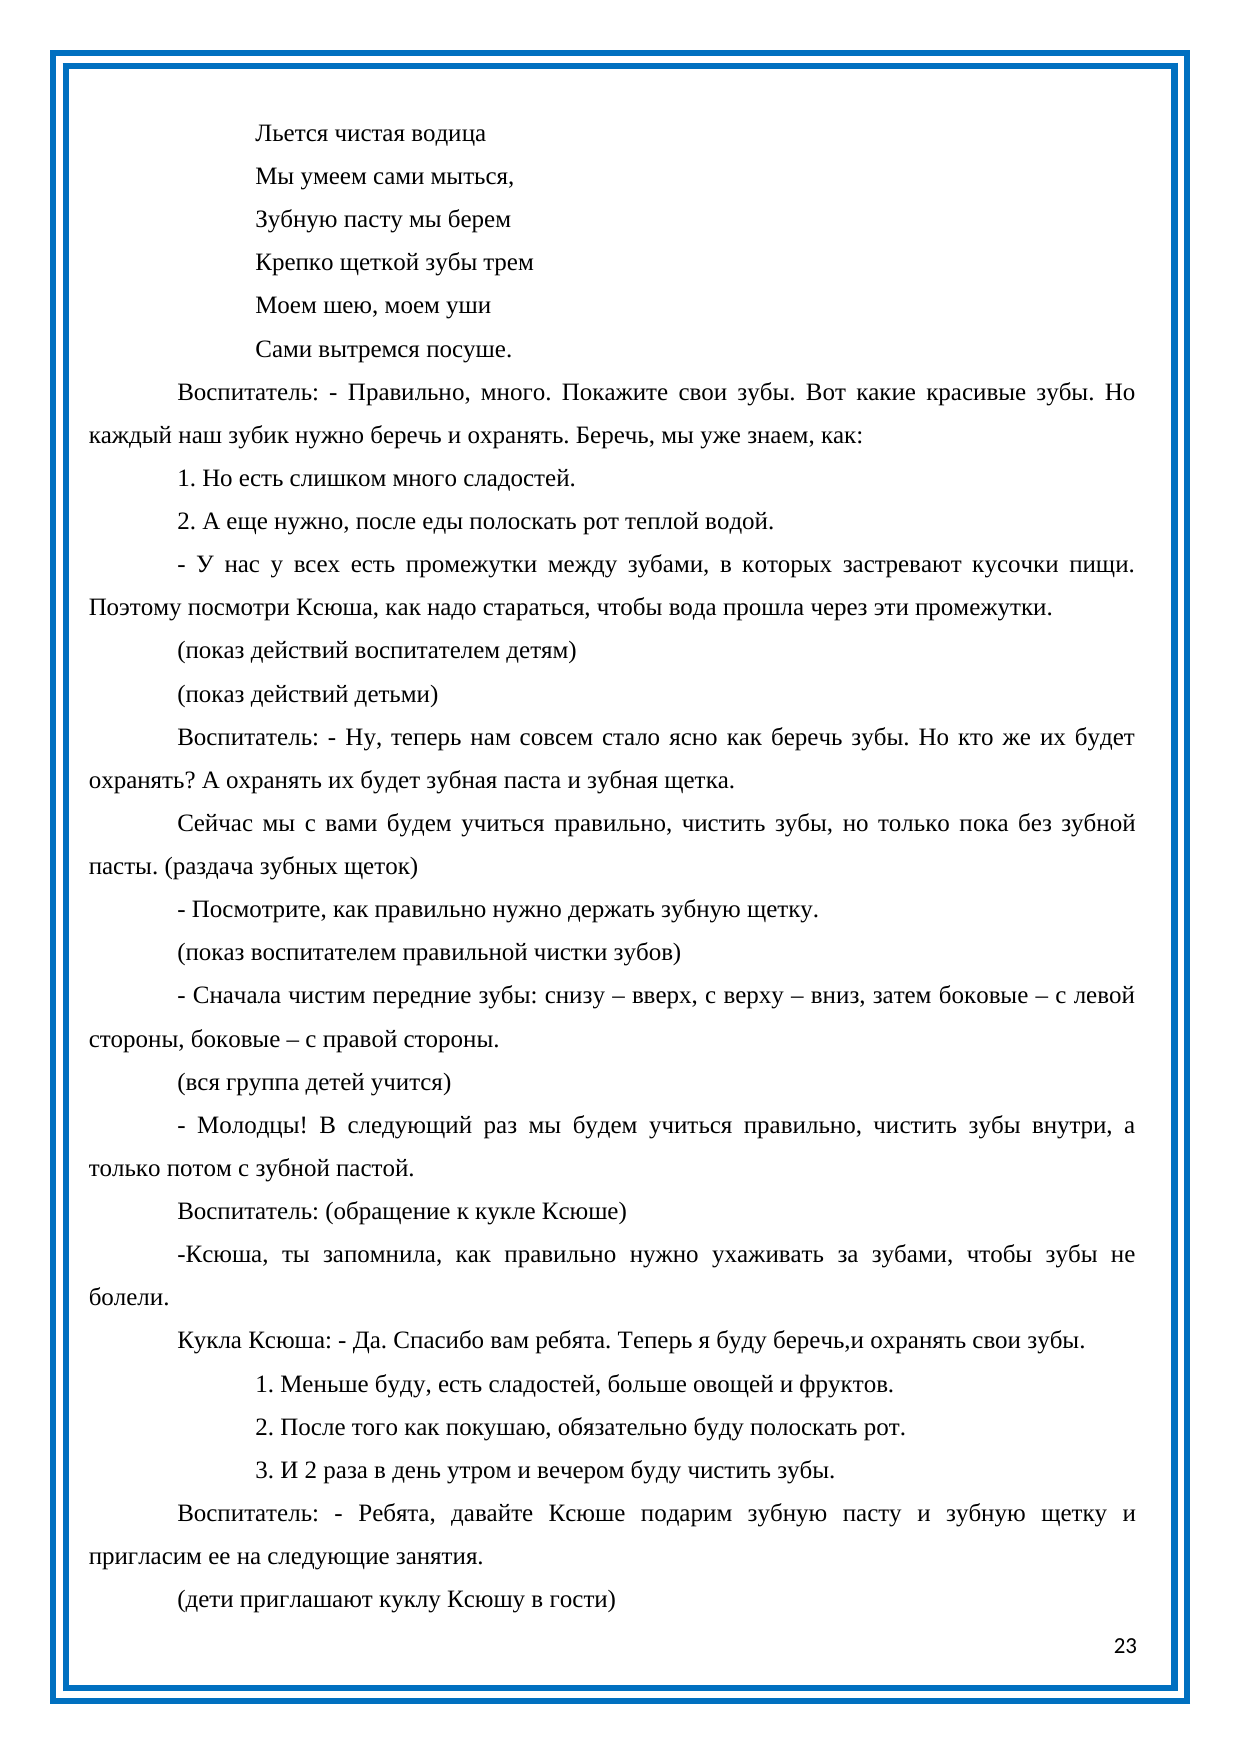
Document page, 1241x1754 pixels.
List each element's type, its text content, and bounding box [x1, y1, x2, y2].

text (показ воспитателем правильной чистки зубов) [88, 937, 1137, 966]
text - Посмотрите, как правильно нужно держать зубную щетку. [88, 894, 1137, 923]
text - Молодцы! В следующий раз мы будем учиться правильно, чистить зубы внутри, а только потом с зубной пастой. [88, 1110, 1137, 1182]
text 1. Но есть слишком много сладостей. [88, 463, 1137, 492]
text Мы умеем сами мыться, [167, 161, 1137, 190]
text (показ действий воспитателем детям) [88, 636, 1137, 664]
text Воспитатель: (обращение к кукле Ксюше) [88, 1196, 1137, 1225]
text Льется чистая водица [167, 118, 1137, 147]
text 2. А еще нужно, после еды полоскать рот теплой водой. [88, 506, 1137, 535]
text Воспитатель: - Правильно, много. Покажите свои зубы. Вот какие красивые зубы. Но каждый наш зубик нужно беречь и охранять. Беречь, мы уже знаем, как: [88, 377, 1137, 449]
text (вся группа детей учится) [88, 1067, 1137, 1096]
text Сейчас мы с вами будем учиться правильно, чистить зубы, но только пока без зубной пасты. (раздача зубных щеток) [88, 808, 1137, 880]
text 1. Меньше буду, есть сладостей, больше овощей и фруктов. [167, 1369, 1137, 1397]
text Воспитатель: - Ну, теперь нам совсем стало ясно как беречь зубы. Но кто же их будет охранять? А охранять их будет зубная паста и зубная щетка. [88, 722, 1137, 794]
text -Ксюша, ты запомнила, как правильно нужно ухаживать за зубами, чтобы зубы не болели. [88, 1239, 1137, 1311]
text Моем шею, моем уши [167, 291, 1137, 319]
text Крепко щеткой зубы трем [167, 247, 1137, 276]
text 2. После того как покушаю, обязательно буду полоскать рот. [167, 1412, 1137, 1441]
text (дети приглашают куклу Ксюшу в гости) [88, 1584, 1137, 1613]
text Зубную пасту мы берем [167, 204, 1137, 233]
text Кукла Ксюша: - Да. Спасибо вам ребята. Теперь я буду беречь,и охранять свои зубы. [88, 1326, 1137, 1354]
text (показ действий детьми) [88, 679, 1137, 707]
text - Сначала чистим передние зубы: снизу – вверх, с верху – вниз, затем боковые – с левой стороны, боковые – с правой стороны. [88, 981, 1137, 1052]
text 3. И 2 раза в день утром и вечером буду чистить зубы. [167, 1455, 1137, 1484]
text Сами вытремся посуше. [167, 334, 1137, 362]
text - У нас у всех есть промежутки между зубами, в которых застревают кусочки пищи. Поэтому посмотри Ксюша, как надо стараться, чтобы вода прошла через эти промежутки. [88, 549, 1137, 621]
text Воспитатель: - Ребята, давайте Ксюше подарим зубную пасту и зубную щетку и пригласим ее на следующие занятия. [88, 1498, 1137, 1570]
